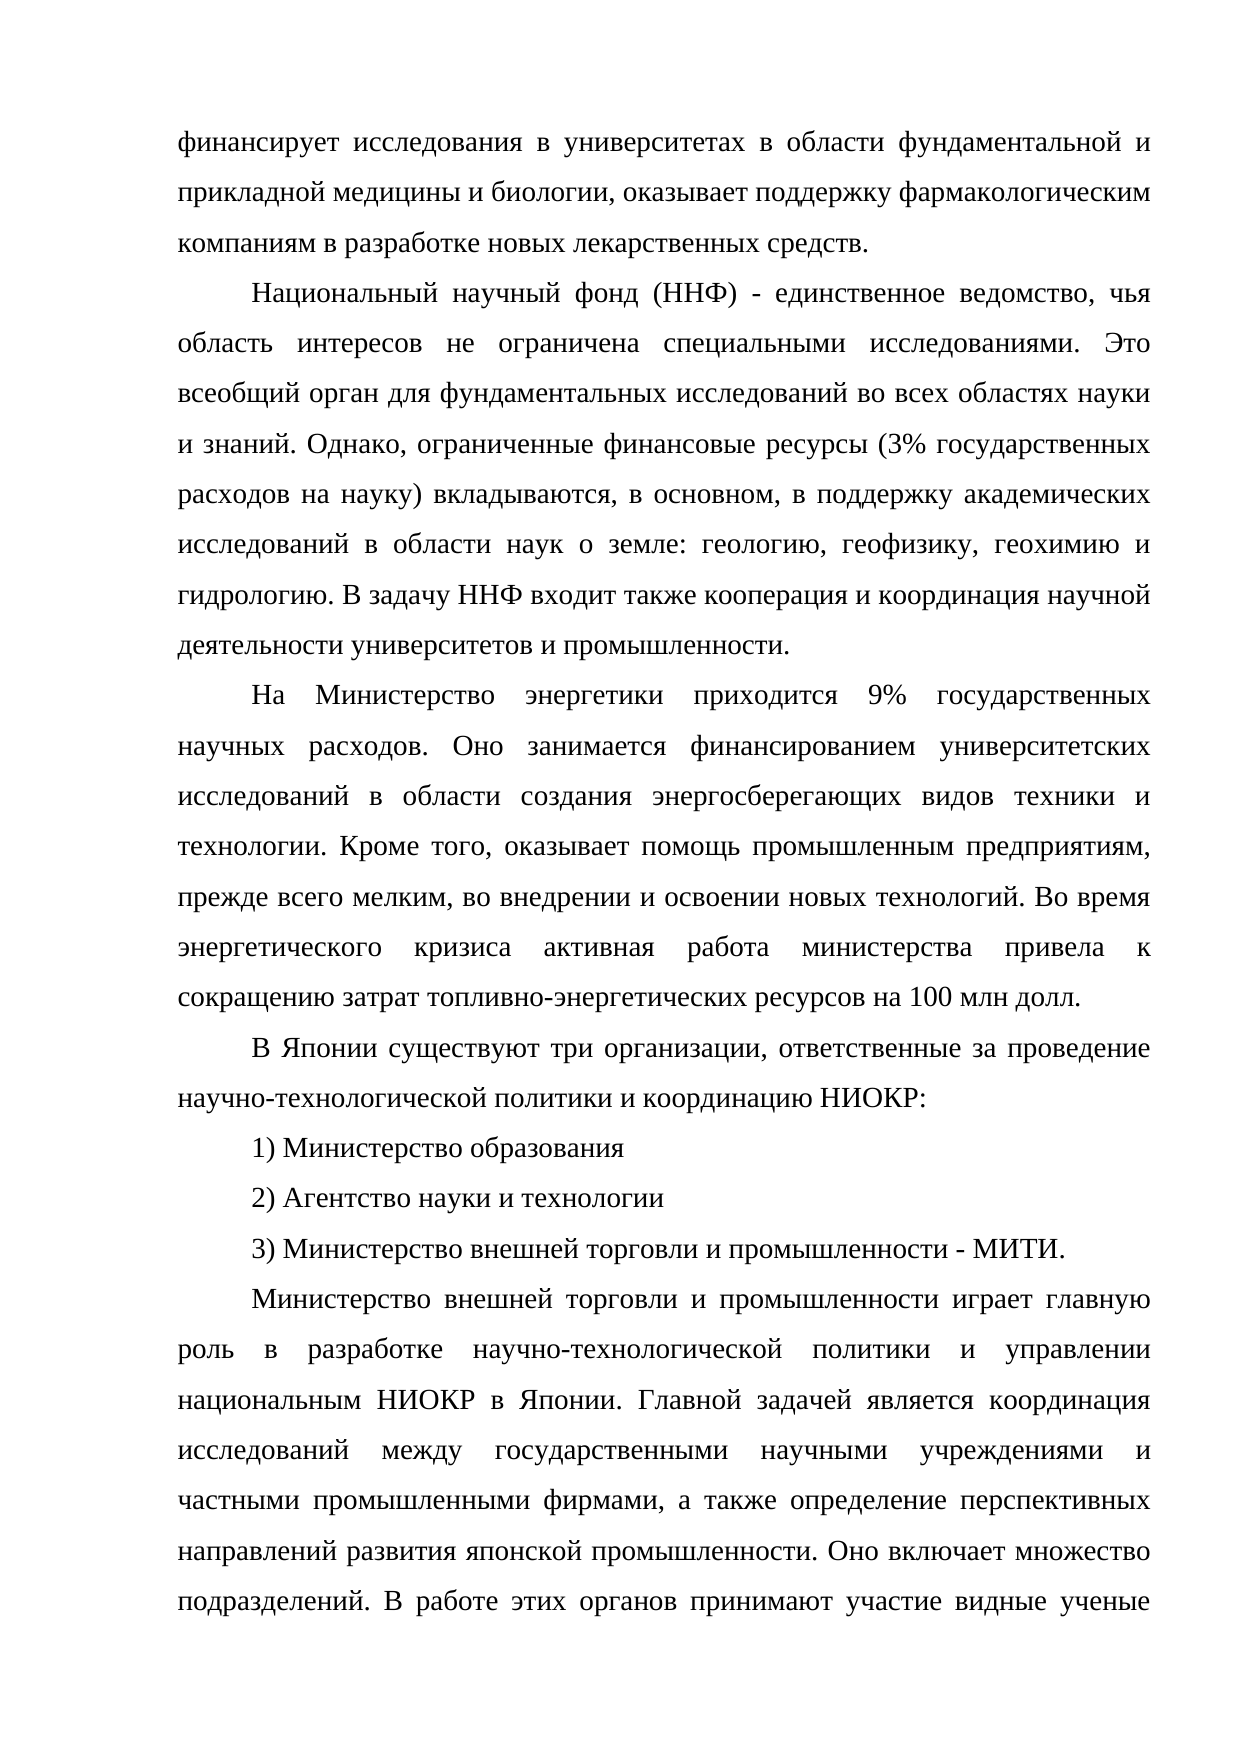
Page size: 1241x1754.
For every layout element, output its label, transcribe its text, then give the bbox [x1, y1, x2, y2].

text 3) Министерство внешней торговли и промышленности - МИТИ. [177, 1231, 1152, 1264]
text Национальный научный фонд (ННФ) - единственное ведомство, чья область интересов не ограничена специальными исследованиями. Это всеобщий орган для фундаментальных исследований во всех областях науки и знаний. Однако, ограниченные финансовые ресурсы (3% государственных расходов на науку) вкладываются, в основном, в поддержку академических исследований в области наук о земле: геологию, геофизику, геохимию и гидрологию. В задачу ННФ входит также кооперация и координация научной деятельности университетов и промышленности. [177, 275, 1152, 661]
text На Министерство энергетики приходится 9% государственных научных расходов. Оно занимается финансированием университетских исследований в области создания энергосберегающих видов техники и технологии. Кроме того, оказывает помощь промышленным предприятиям, прежде всего мелким, во внедрении и освоении новых технологий. Во время энергетического кризиса активная работа министерства привела к сокращению затрат топливно-энергетических ресурсов на 100 млн долл. [177, 677, 1152, 1013]
text 2) Агентство науки и технологии [177, 1181, 1152, 1214]
text В Японии существуют три организации, ответственные за проведение научно-технологической политики и координацию НИОКР: [177, 1030, 1152, 1113]
text 1) Министерство образования [177, 1130, 1152, 1164]
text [177, 124, 1152, 258]
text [177, 1281, 1152, 1617]
